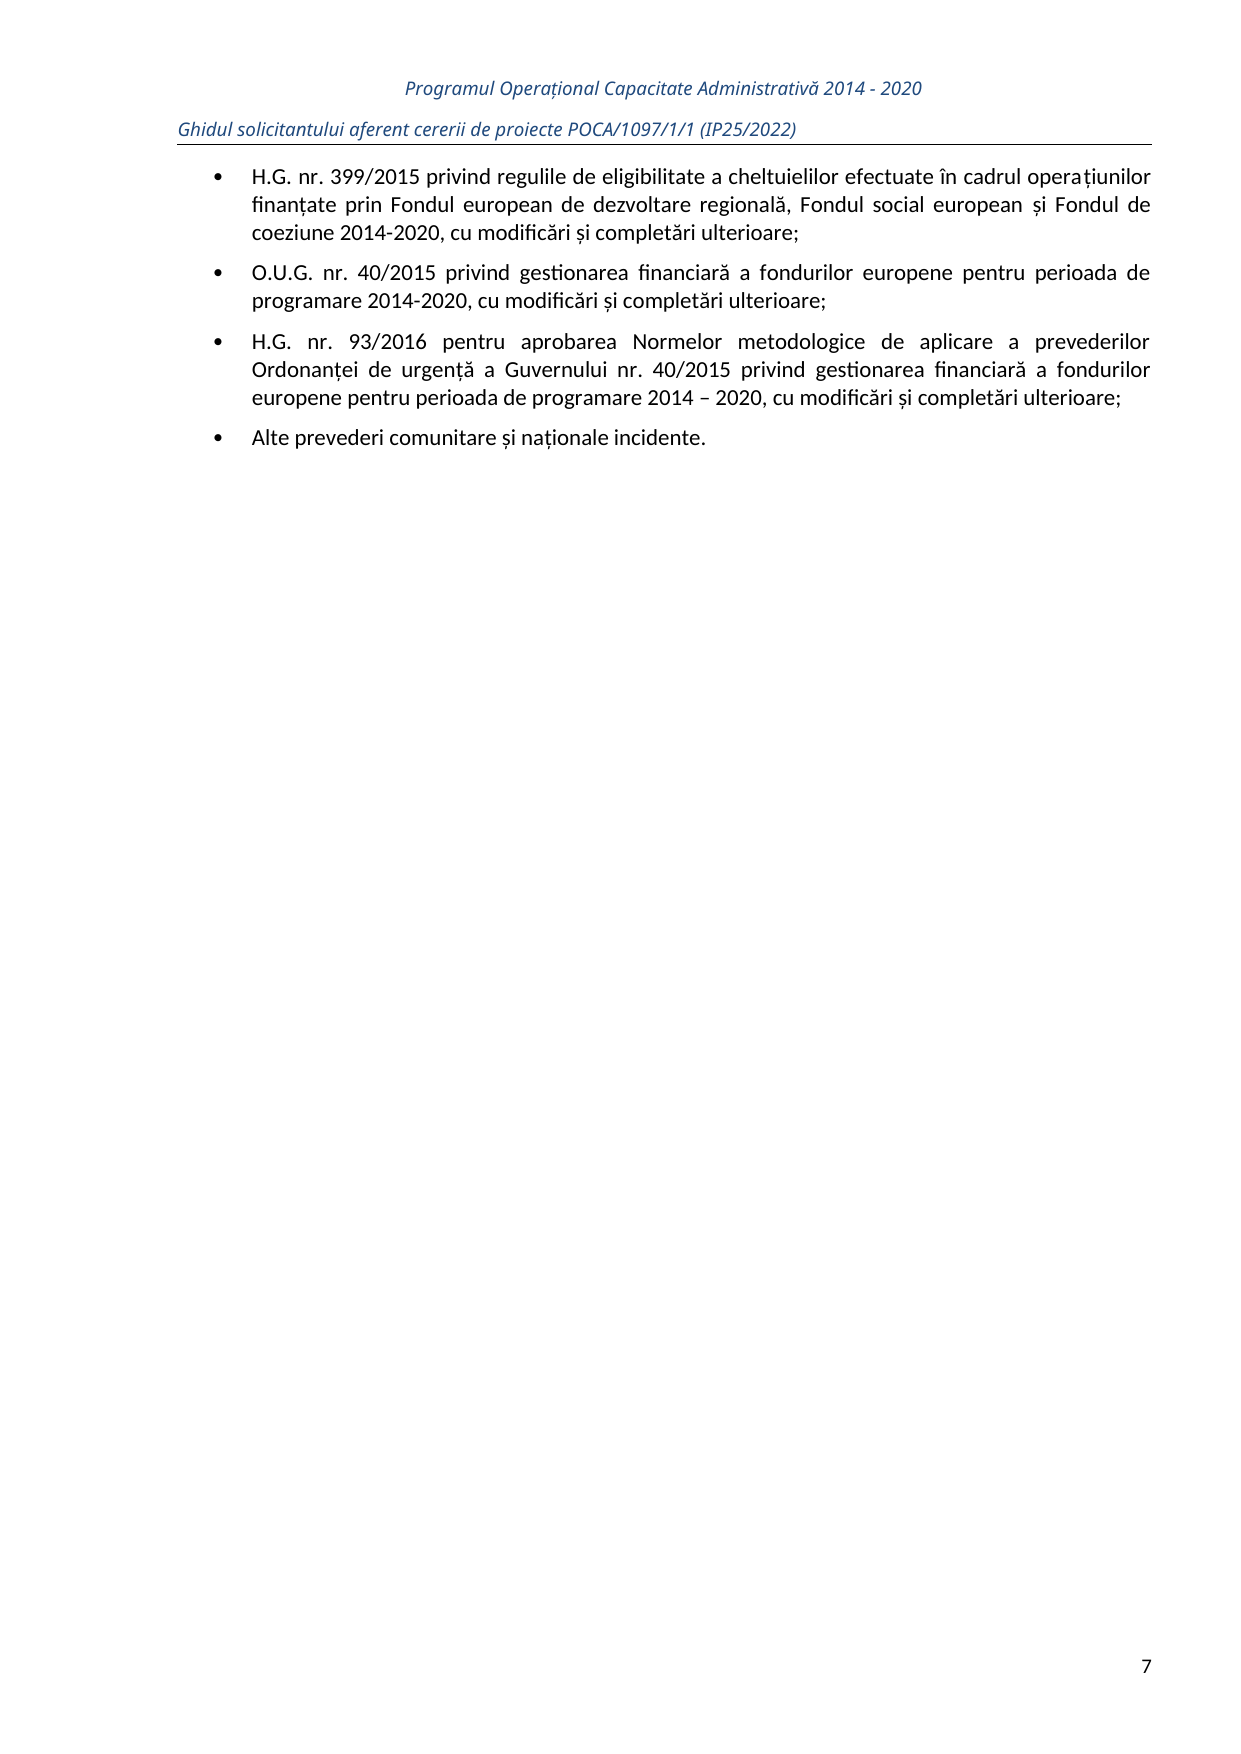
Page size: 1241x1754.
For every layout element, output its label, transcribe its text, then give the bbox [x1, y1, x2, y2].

list H.G. nr. 93/2016 pentru aprobarea Normelor metodologice de aplicare a prevederilor Ordonanţei de urgenţă a Guvernului nr. 40/2015 privind gestionarea financiară a fondurilor europene pentru perioada de programare 2014 – 2020, cu modificări și completări ulterioare; [214, 327, 1152, 411]
list Alte prevederi comunitare și naționale incidente. [214, 423, 1152, 451]
list H.G. nr. 399/2015 privind regulile de eligibilitate a cheltuielilor efectuate în cadrul operaţiunilor finanţate prin Fondul european de dezvoltare regională, Fondul social european şi Fondul de coeziune 2014-2020, cu modificări și completări ulterioare; [214, 162, 1152, 246]
list O.U.G. nr. 40/2015 privind gestionarea financiară a fondurilor europene pentru perioada de programare 2014-2020, cu modificări și completări ulterioare; [214, 258, 1152, 314]
